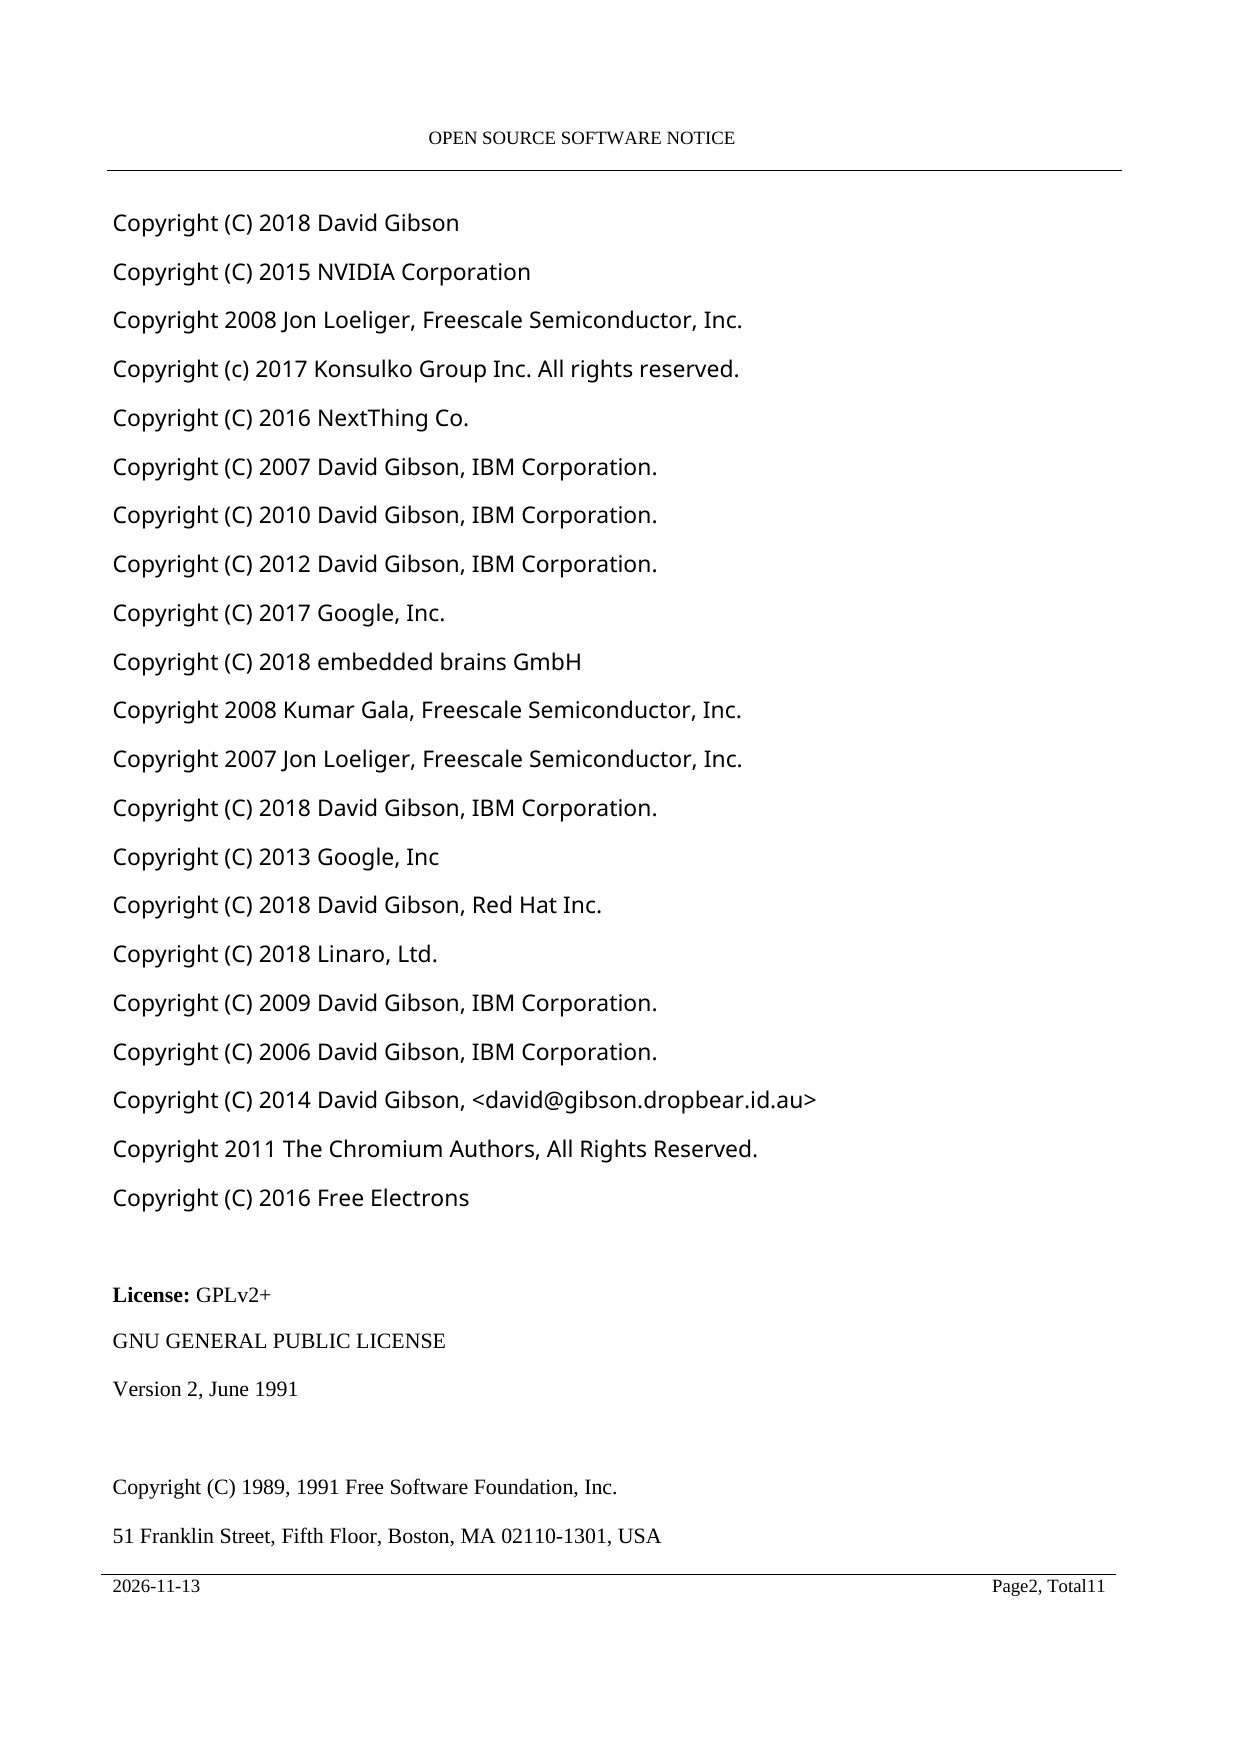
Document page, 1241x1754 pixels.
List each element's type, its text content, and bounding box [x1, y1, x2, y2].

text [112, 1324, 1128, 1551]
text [112, 206, 1128, 1263]
text License: GPLv2+ [112, 1279, 1128, 1311]
